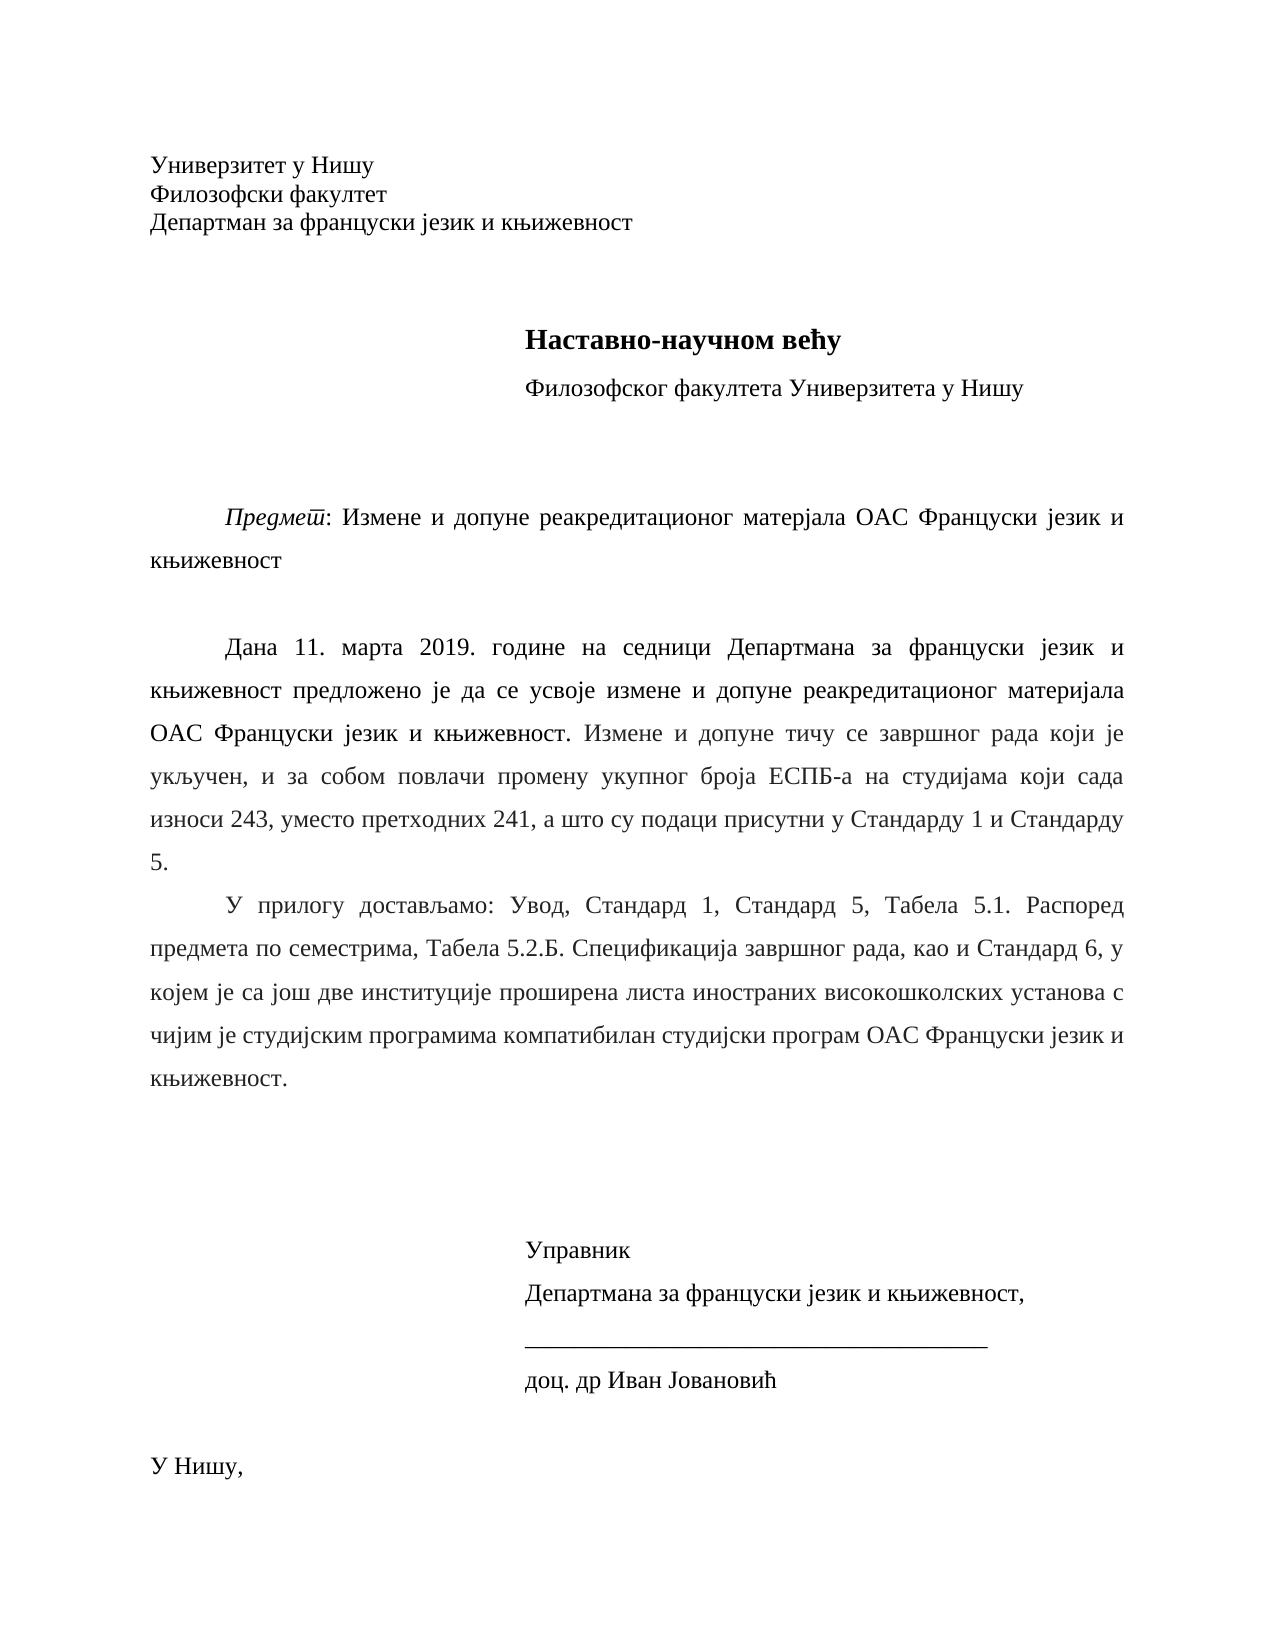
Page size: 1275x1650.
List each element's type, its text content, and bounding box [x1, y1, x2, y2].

text _____________________________________ [525, 1322, 1125, 1350]
text У прилогу достављамо: Увод, Стандард 1, Стандард 5, Табела 5.1. Распоред предмета по семестрима, Табела 5.2.Б. Спецификација завршног рада, као и Стандард 6, у којем је са још две институције проширена листа иностраних високошколских установа с чијим је студијским програмима компатибилан студијски програм ОАС Француски језик и књижевност. [150, 890, 1125, 1092]
text Предмет: Измене и допуне реакредитационог матерјала ОАС Француски језик и књижевност [150, 502, 1125, 574]
text Наставно-научном већу [150, 322, 1125, 356]
text Департмана за француски језик и књижевност, [450, 1278, 1125, 1307]
text Филозофског факултета Универзитета у Нишу [150, 373, 1125, 402]
text Управник [150, 1235, 1125, 1264]
text У Нишу, [150, 1451, 1125, 1480]
text доц. др Иван Јовановић [150, 1365, 1125, 1393]
text Филозофски факултет [150, 179, 1125, 207]
text Дана 11. марта 2019. године на седници Департмана за француски језик и књижевност предложено је да се усвоје измене и допуне реакредитационог материјала ОАС Француски језик и књижевност. Измене и допуне тичу се завршног рада који је укључен, и за собом повлачи промену укупног броја ЕСПБ-а на студијама који сада износи 243, уместо претходних 241, а што су подаци присутни у Стандарду 1 и Стандарду 5. [150, 632, 1125, 876]
text Департман за француски језик и књижевност [150, 207, 1125, 236]
text Универзитет у Нишу [150, 150, 1125, 179]
